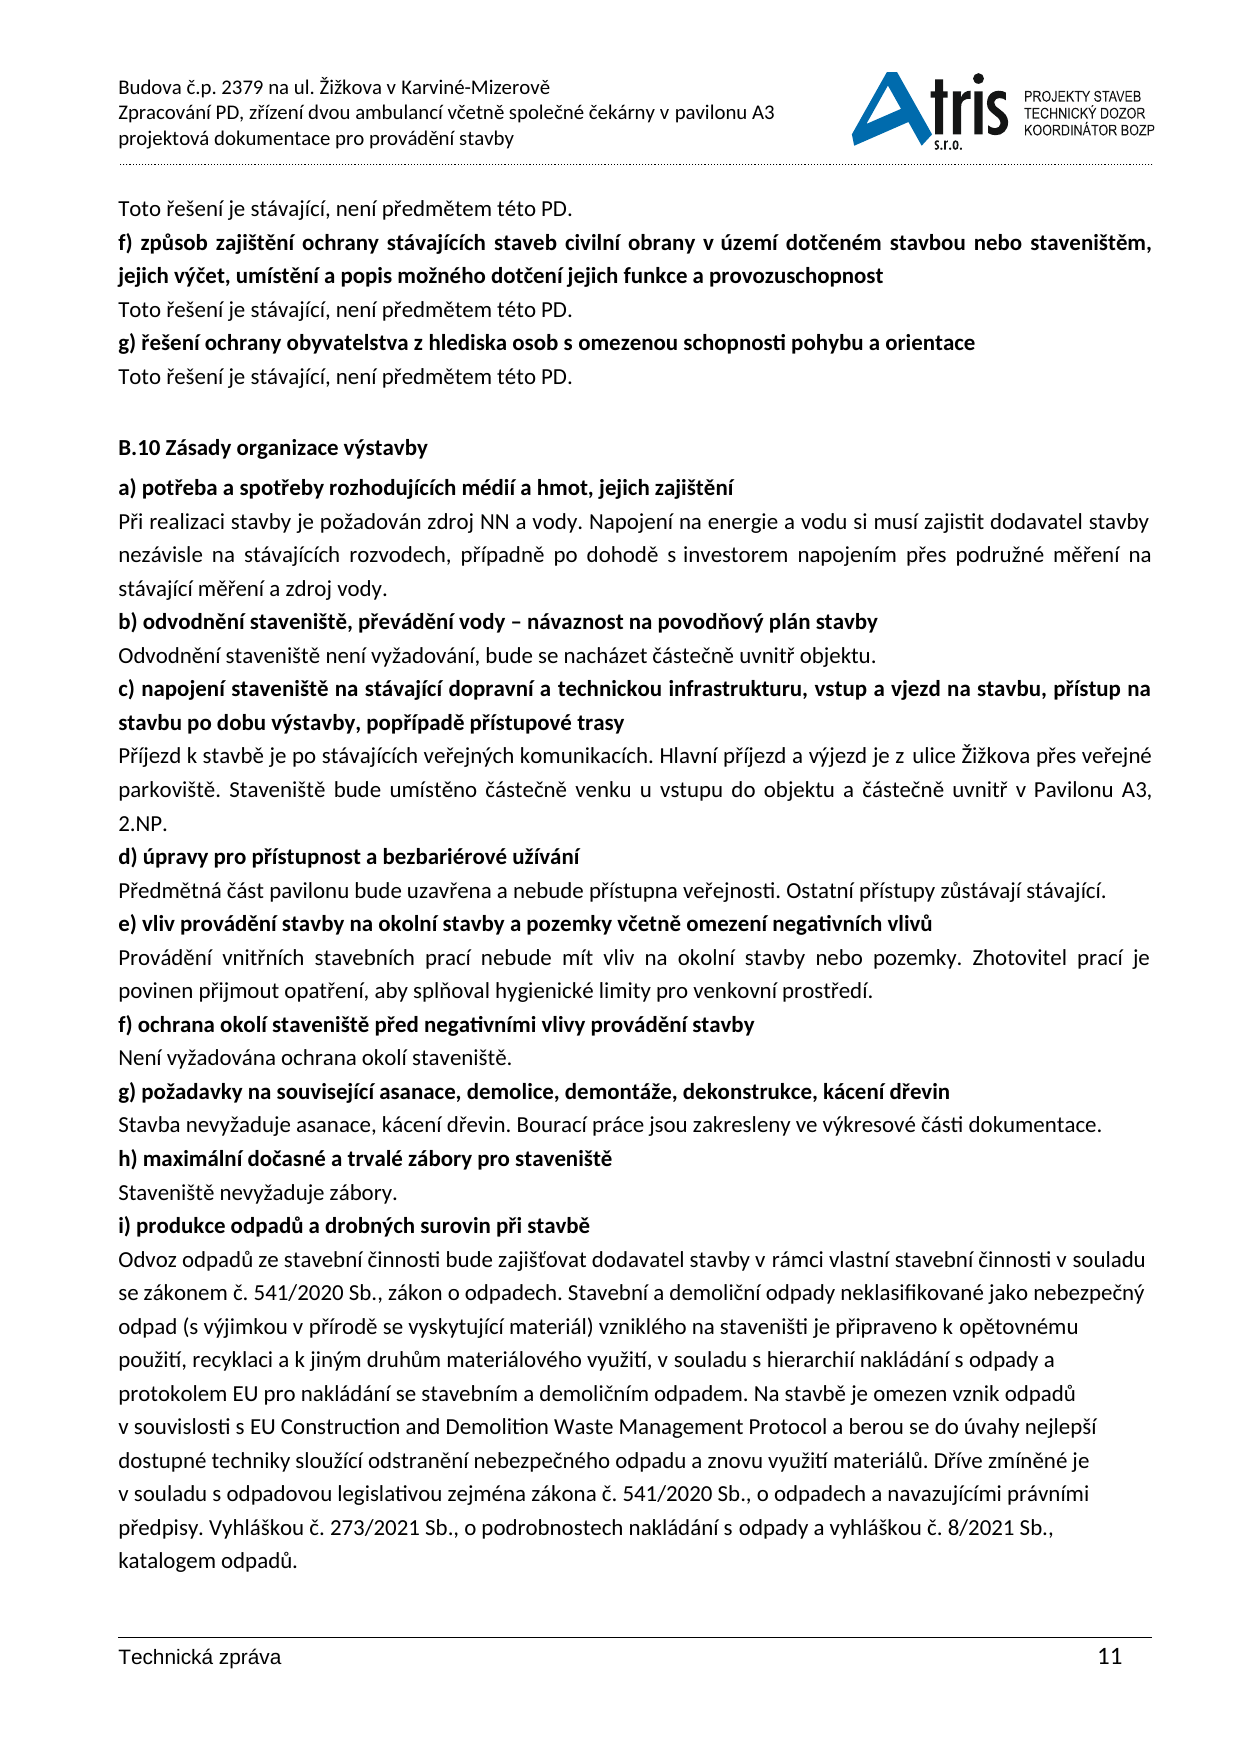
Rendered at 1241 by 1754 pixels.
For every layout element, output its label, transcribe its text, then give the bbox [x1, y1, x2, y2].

text e) vliv provádění stavby na okolní stavby a pozemky včetně omezení negativních vlivů [118, 909, 1152, 937]
text Předmětná část pavilonu bude uzavřena a nebude přístupna veřejnosti. Ostatní přístupy zůstávají stávající. [118, 876, 1152, 904]
text Odvoz odpadů ze stavební činnosti bude zajišťovat dodavatel stavby v rámci vlastní stavební činnosti v souladu se zákonem č. 541/2020 Sb., zákon o odpadech. Stavební a demoliční odpady neklasifikované jako nebezpečný odpad (s výjimkou v přírodě se vyskytující materiál) vzniklého na staveništi je připraveno k opětovnému použití, recyklaci a k jiným druhům materiálového využití, v souladu s hierarchií nakládání s odpady a protokolem EU pro nakládání se stavebním a demoličním odpadem. Na stavbě je omezen vznik odpadů v souvislosti s EU Construction and Demolition Waste Management Protocol a berou se do úvahy nejlepší dostupné techniky sloužící odstranění nebezpečného odpadu a znovu využití materiálů. Dříve zmíněné je v souladu s odpadovou legislativou zejména zákona č. 541/2020 Sb., o odpadech a navazujícími právními předpisy. Vyhláškou č. 273/2021 Sb., o podrobnostech nakládání s odpady a vyhláškou č. 8/2021 Sb., katalogem odpadů. [118, 1245, 1152, 1575]
text Odvodnění staveniště není vyžadování, bude se nacházet částečně uvnitř objektu. [118, 641, 1152, 669]
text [118, 194, 1152, 222]
text Není vyžadována ochrana okolí staveniště. [118, 1043, 1152, 1072]
text f) způsob zajištění ochrany stávajících staveb civilní obrany v území dotčeném stavbou nebo staveništěm, jejich výčet, umístění a popis možného dotčení jejich funkce a provozuschopnost [118, 228, 1152, 289]
text Příjezd k stavbě je po stávajících veřejných komunikacích. Hlavní příjezd a výjezd je z ulice Žižkova přes veřejné parkoviště. Staveniště bude umístěno částečně venku u vstupu do objektu a částečně uvnitř v Pavilonu A3, 2.NP. [118, 742, 1152, 837]
subtitle B.10 Zásady organizace výstavby [118, 433, 1152, 461]
text f) ochrana okolí staveniště před negativními vlivy provádění stavby [118, 1010, 1152, 1038]
text Stavba nevyžaduje asanace, kácení dřevin. Bourací práce jsou zakresleny ve výkresové části dokumentace. [118, 1111, 1152, 1139]
text h) maximální dočasné a trvalé zábory pro staveniště [118, 1144, 1152, 1172]
text b) odvodnění staveniště, převádění vody – návaznost na povodňový plán stavby [118, 607, 1152, 636]
text c) napojení staveniště na stávající dopravní a technickou infrastrukturu, vstup a vjezd na stavbu, přístup na stavbu po dobu výstavby, popřípadě přístupové trasy [118, 674, 1152, 736]
text Při realizaci stavby je požadován zdroj NN a vody. Napojení na energie a vodu si musí zajistit dodavatel stavby nezávisle na stávajících rozvodech, případně po dohodě s investorem napojením přes podružné měření na stávající měření a zdroj vody. [118, 507, 1152, 602]
text g) požadavky na související asanace, demolice, demontáže, dekonstrukce, kácení dřevin [118, 1077, 1152, 1105]
text Toto řešení je stávající, není předmětem této PD. [118, 362, 1152, 390]
text Toto řešení je stávající, není předmětem této PD. [118, 295, 1152, 323]
text i) produkce odpadů a drobných surovin při stavbě [118, 1211, 1152, 1239]
text Provádění vnitřních stavebních prací nebude mít vliv na okolní stavby nebo pozemky. Zhotovitel prací je povinen přijmout opatření, aby splňoval hygienické limity pro venkovní prostředí. [118, 943, 1152, 1004]
text Staveniště nevyžaduje zábory. [118, 1178, 1152, 1206]
text a) potřeba a spotřeby rozhodujících médií a hmot, jejich zajištění [118, 473, 1152, 501]
text d) úpravy pro přístupnost a bezbariérové užívání [118, 842, 1152, 870]
text g) řešení ochrany obyvatelstva z hlediska osob s omezenou schopnosti pohybu a orientace [118, 328, 1152, 356]
